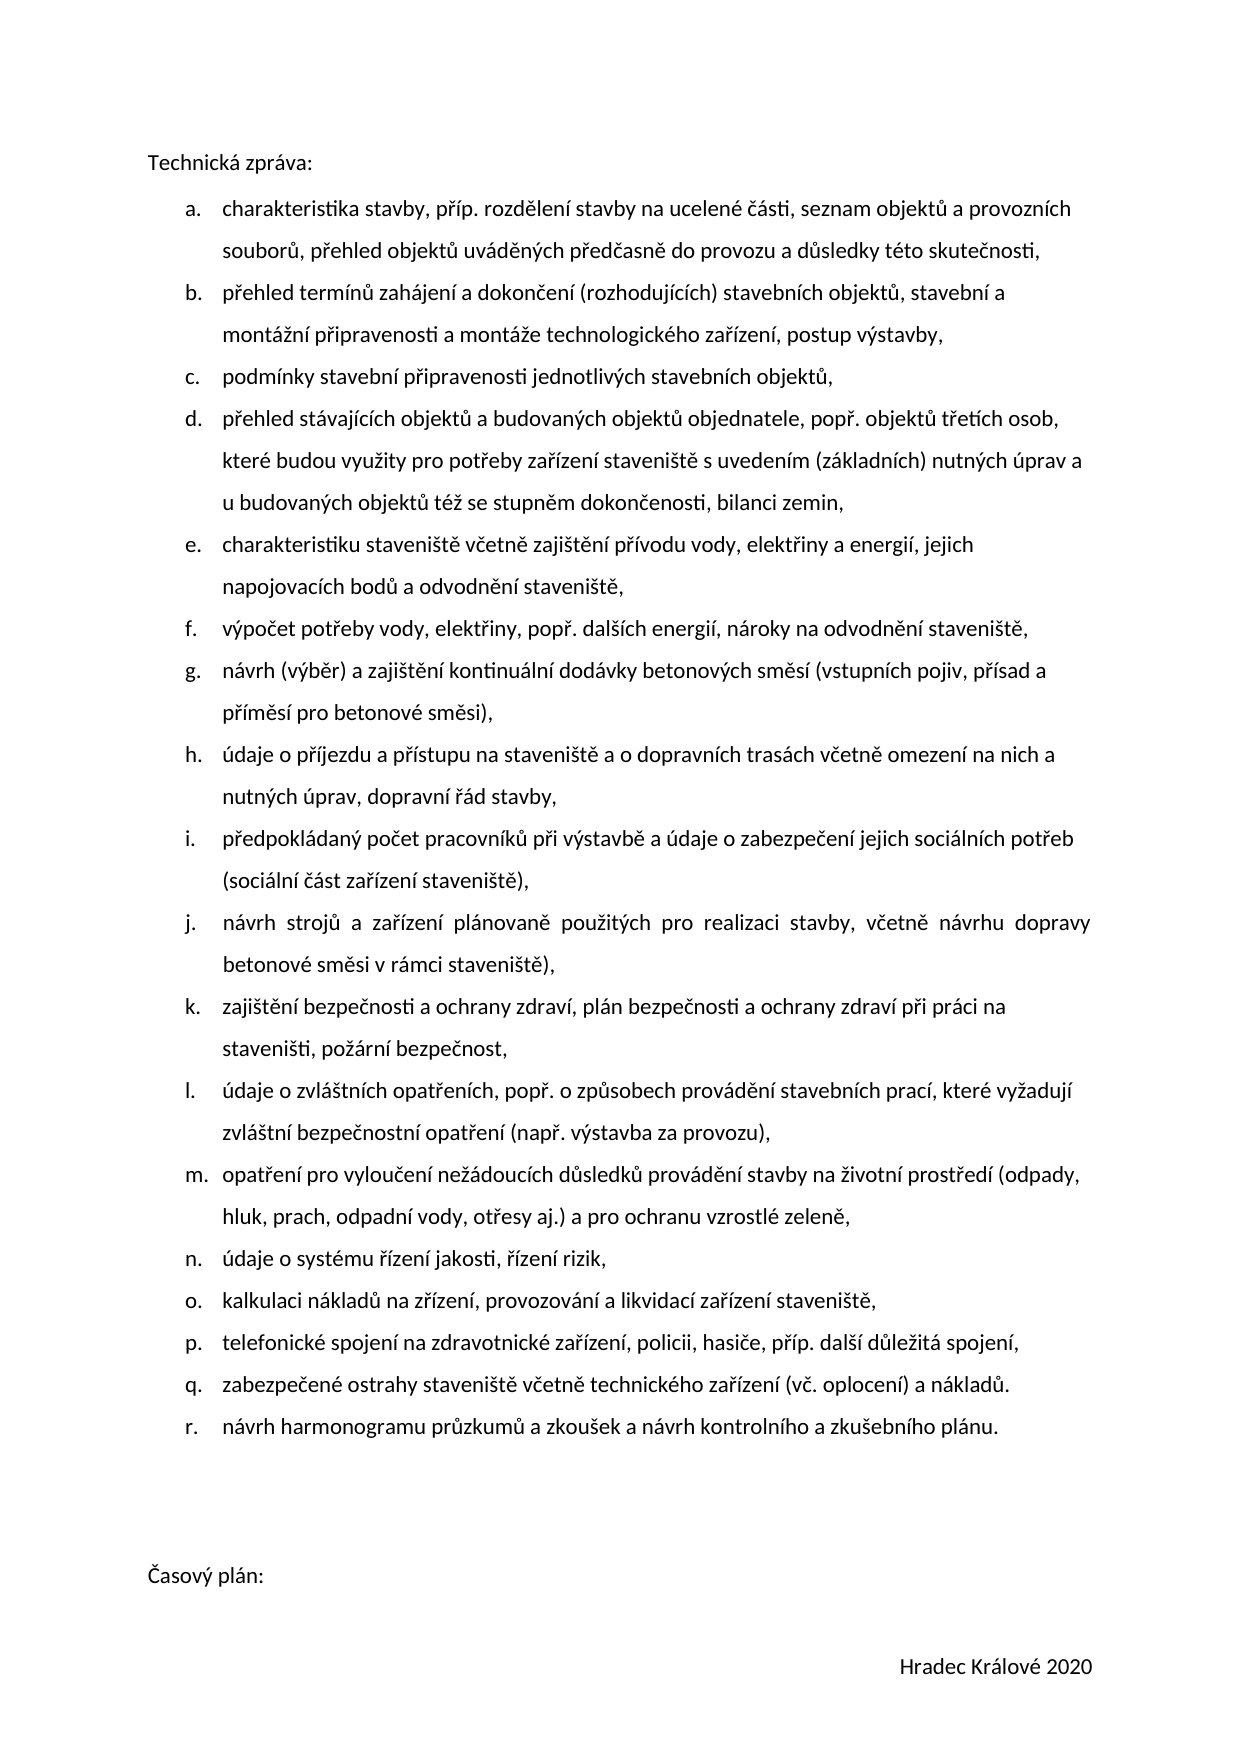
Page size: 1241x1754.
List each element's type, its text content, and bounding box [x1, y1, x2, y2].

list návrh strojů a zařízení plánovaně použitých pro realizaci stavby, včetně návrhu dopravy betonové směsi v rámci staveniště), [185, 908, 1093, 978]
text Technická zpráva: [148, 148, 1093, 176]
list zabezpečené ostrahy staveniště včetně technického zařízení (vč. oplocení) a nákladů. [185, 1370, 1093, 1398]
list přehled termínů zahájení a dokončení (rozhodujících) stavebních objektů, stavební a montážní připravenosti a montáže technologického zařízení, postup výstavby, [185, 278, 1093, 348]
list výpočet potřeby vody, elektřiny, popř. dalších energií, nároky na odvodnění staveniště, [185, 614, 1093, 642]
list přehled stávajících objektů a budovaných objektů objednatele, popř. objektů třetích osob, které budou využity pro potřeby zařízení staveniště s uvedením (základních) nutných úprav a u budovaných objektů též se stupněm dokončenosti, bilanci zemin, [185, 404, 1093, 516]
list údaje o systému řízení jakosti, řízení rizik, [185, 1244, 1093, 1272]
list předpokládaný počet pracovníků při výstavbě a údaje o zabezpečení jejich sociálních potřeb (sociální část zařízení staveniště), [185, 824, 1093, 894]
list zajištění bezpečnosti a ochrany zdraví, plán bezpečnosti a ochrany zdraví při práci na staveništi, požární bezpečnost, [185, 992, 1093, 1062]
list opatření pro vyloučení nežádoucích důsledků provádění stavby na životní prostředí (odpady, hluk, prach, odpadní vody, otřesy aj.) a pro ochranu vzrostlé zeleně, [185, 1160, 1093, 1230]
list návrh harmonogramu průzkumů a zkoušek a návrh kontrolního a zkušebního plánu. [185, 1412, 1093, 1440]
text Časový plán: [148, 1561, 1093, 1589]
list telefonické spojení na zdravotnické zařízení, policii, hasiče, příp. další důležitá spojení, [185, 1328, 1093, 1356]
list podmínky stavební připravenosti jednotlivých stavebních objektů, [185, 362, 1093, 390]
list charakteristika stavby, příp. rozdělení stavby na ucelené části, seznam objektů a provozních souborů, přehled objektů uváděných předčasně do provozu a důsledky této skutečnosti, [185, 194, 1093, 264]
list údaje o zvláštních opatřeních, popř. o způsobech provádění stavebních prací, které vyžadují zvláštní bezpečnostní opatření (např. výstavba za provozu), [185, 1076, 1093, 1146]
list údaje o příjezdu a přístupu na staveniště a o dopravních trasách včetně omezení na nich a nutných úprav, dopravní řád stavby, [185, 740, 1093, 810]
list charakteristiku staveniště včetně zajištění přívodu vody, elektřiny a energií, jejich napojovacích bodů a odvodnění staveniště, [185, 530, 1093, 600]
list návrh (výběr) a zajištění kontinuální dodávky betonových směsí (vstupních pojiv, přísad a příměsí pro betonové směsi), [185, 656, 1093, 726]
list kalkulaci nákladů na zřízení, provozování a likvidací zařízení staveniště, [185, 1286, 1093, 1314]
